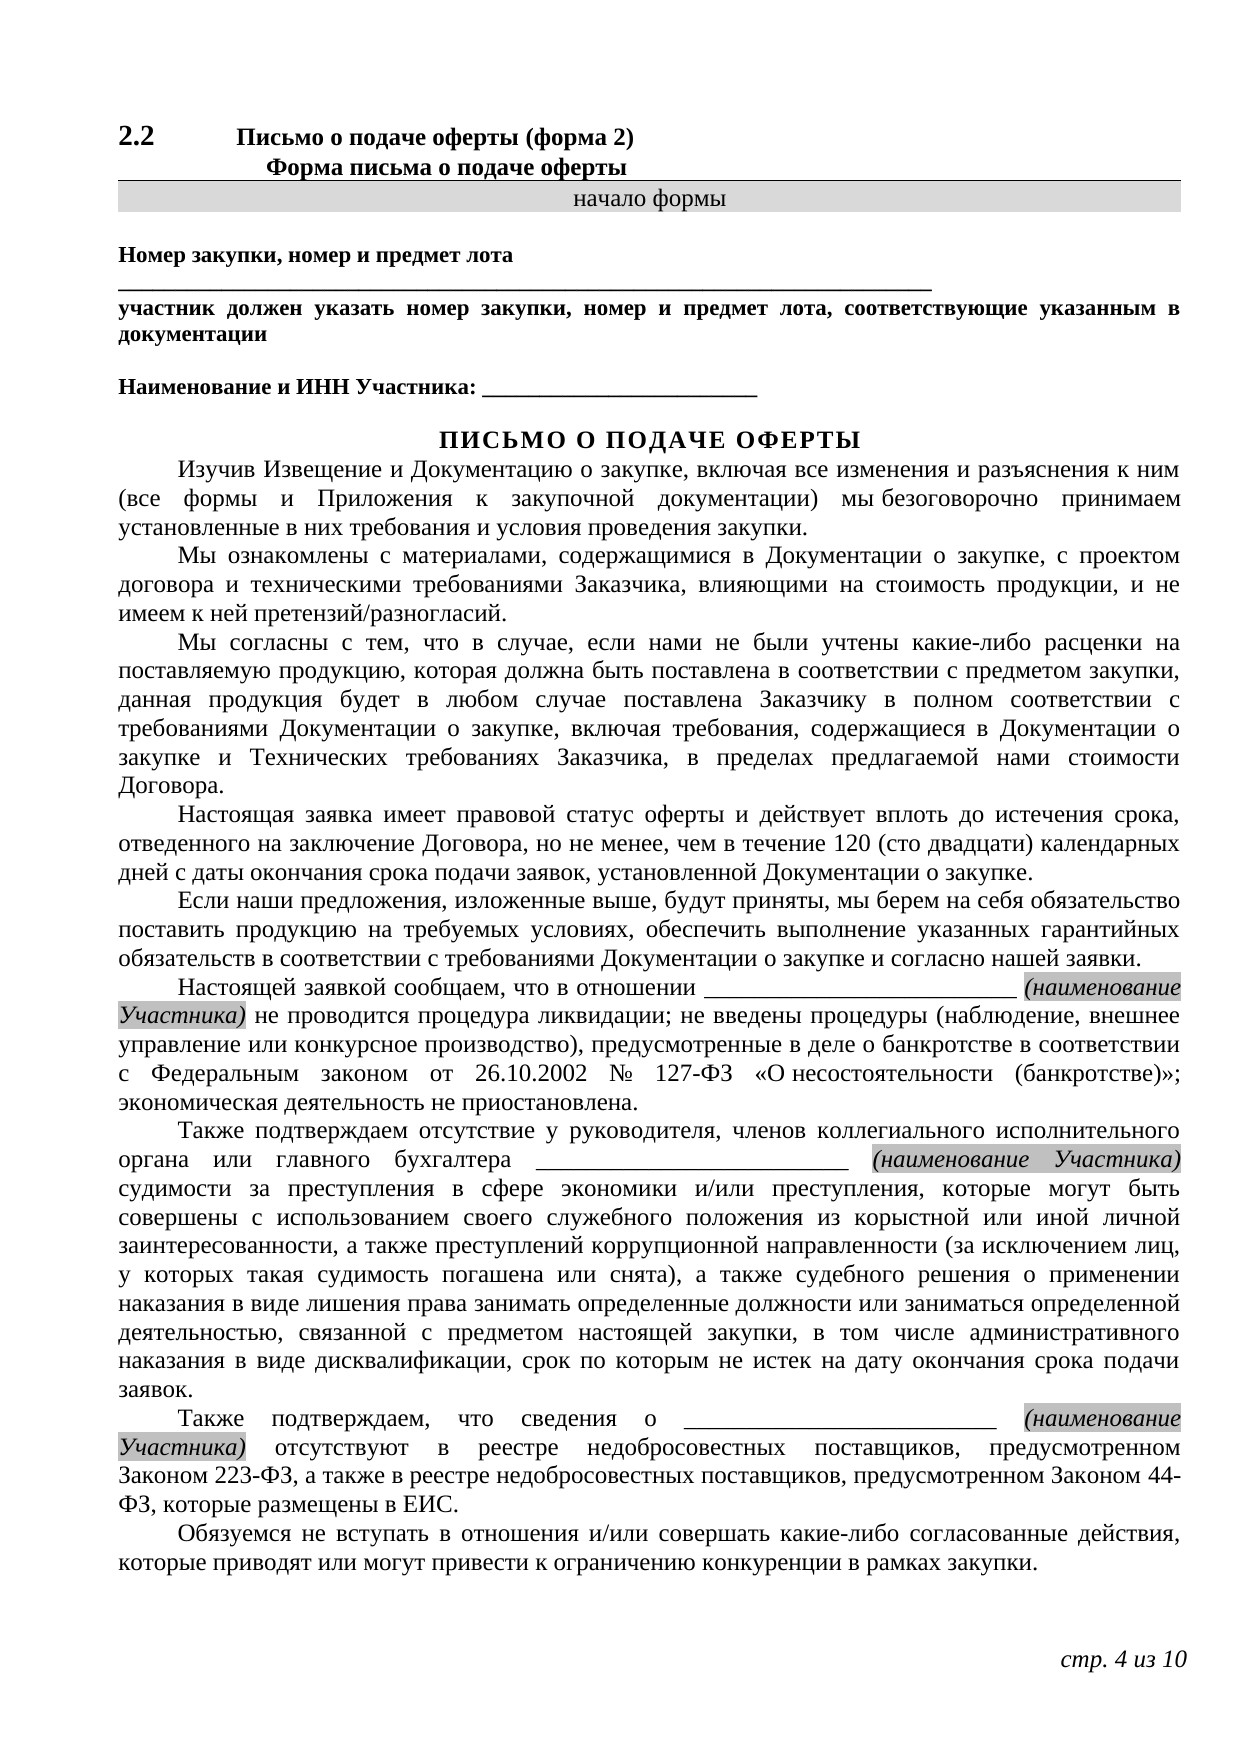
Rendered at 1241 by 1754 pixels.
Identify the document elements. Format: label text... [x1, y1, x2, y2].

text начало формы [118, 181, 1181, 212]
text Письмо о подаче оферты [118, 426, 1181, 454]
text Мы ознакомлены с материалами, содержащимися в Документации о закупке, с проектом договора и техническими требованиями Заказчика, влияющими на стоимость продукции, и не имеем к ней претензий/разногласий. [118, 541, 1181, 627]
text Также подтверждаем отсутствие у руководителя, членов коллегиального исполнительного органа или главного бухгалтера _________________________ (наименование Участника) судимости за преступления в сфере экономики и/или преступления, которые могут быть совершены с использованием своего служебного положения из корыстной или иной личной заинтересованности, а также преступлений коррупционной направленности (за исключением лиц, у которых такая судимость погашена или снята), а также судебного решения о применении наказания в виде лишения права занимать определенные должности или заниматься определенной деятельностью, связанной с предметом настоящей закупки, в том числе административного наказания в виде дисквалификации, срок по которым не истек на дату окончания срока подачи заявок. [118, 1116, 1181, 1403]
text Номер закупки, номер и предмет лота [118, 241, 1181, 267]
text Изучив Извещение и Документацию о закупке, включая все изменения и разъяснения к ним (все формы и Приложения к закупочной документации) мы безоговорочно принимаем установленные в них требования и условия проведения закупки. [118, 454, 1181, 541]
subtitle Письмо о подаче оферты (форма 2) [118, 118, 1181, 152]
text _______________________________________________________________________ [118, 267, 1181, 294]
text Обязуемся не вступать в отношения и/или совершать какие-либо согласованные действия, которые приводят или могут привести к ограничению конкуренции в рамках закупки. [118, 1518, 1181, 1576]
text Наименование и ИНН Участника: ________________________ [118, 373, 1181, 399]
text Также подтверждаем, что сведения о _________________________ (наименование Участника) отсутствуют в реестре недобросовестных поставщиков, предусмотренном Законом 223-ФЗ, а также в реестре недобросовестных поставщиков, предусмотренном Законом 44-ФЗ, которые размещены в ЕИС. [118, 1403, 1181, 1518]
text Мы согласны с тем, что в случае, если нами не были учтены какие-либо расценки на поставляемую продукцию, которая должна быть поставлена в соответствии с предметом закупки, данная продукция будет в любом случае поставлена Заказчику в полном соответствии с требованиями Документации о закупке, включая требования, содержащиеся в Документации о закупке и Технических требованиях Заказчика, в пределах предлагаемой нами стоимости Договора. [118, 627, 1181, 799]
text Настоящей заявкой сообщаем, что в отношении _________________________ (наименование Участника) не проводится процедура ликвидации; не введены процедуры (наблюдение, внешнее управление или конкурсное производство), предусмотренные в деле о банкротстве в соответствии с Федеральным законом от 26.10.2002 № 127-ФЗ «О несостоятельности (банкротстве)»; экономическая деятельность не приостановлена. [118, 972, 1181, 1116]
text Если наши предложения, изложенные выше, будут приняты, мы берем на себя обязательство поставить продукцию на требуемых условиях, обеспечить выполнение указанных гарантийных обязательств в соответствии с требованиями Документации о закупке и согласно нашей заявки. [118, 886, 1181, 972]
list Форма письма о подаче оферты [266, 152, 1181, 180]
text участник должен указать номер закупки, номер и предмет лота, соответствующие указанным в документации [118, 294, 1181, 346]
text Настоящая заявка имеет правовой статус оферты и действует вплоть до истечения срока, отведенного на заключение Договора, но не менее, чем в течение 120 (сто двадцати) календарных дней с даты окончания срока подачи заявок, установленной Документации о закупке. [118, 799, 1181, 886]
